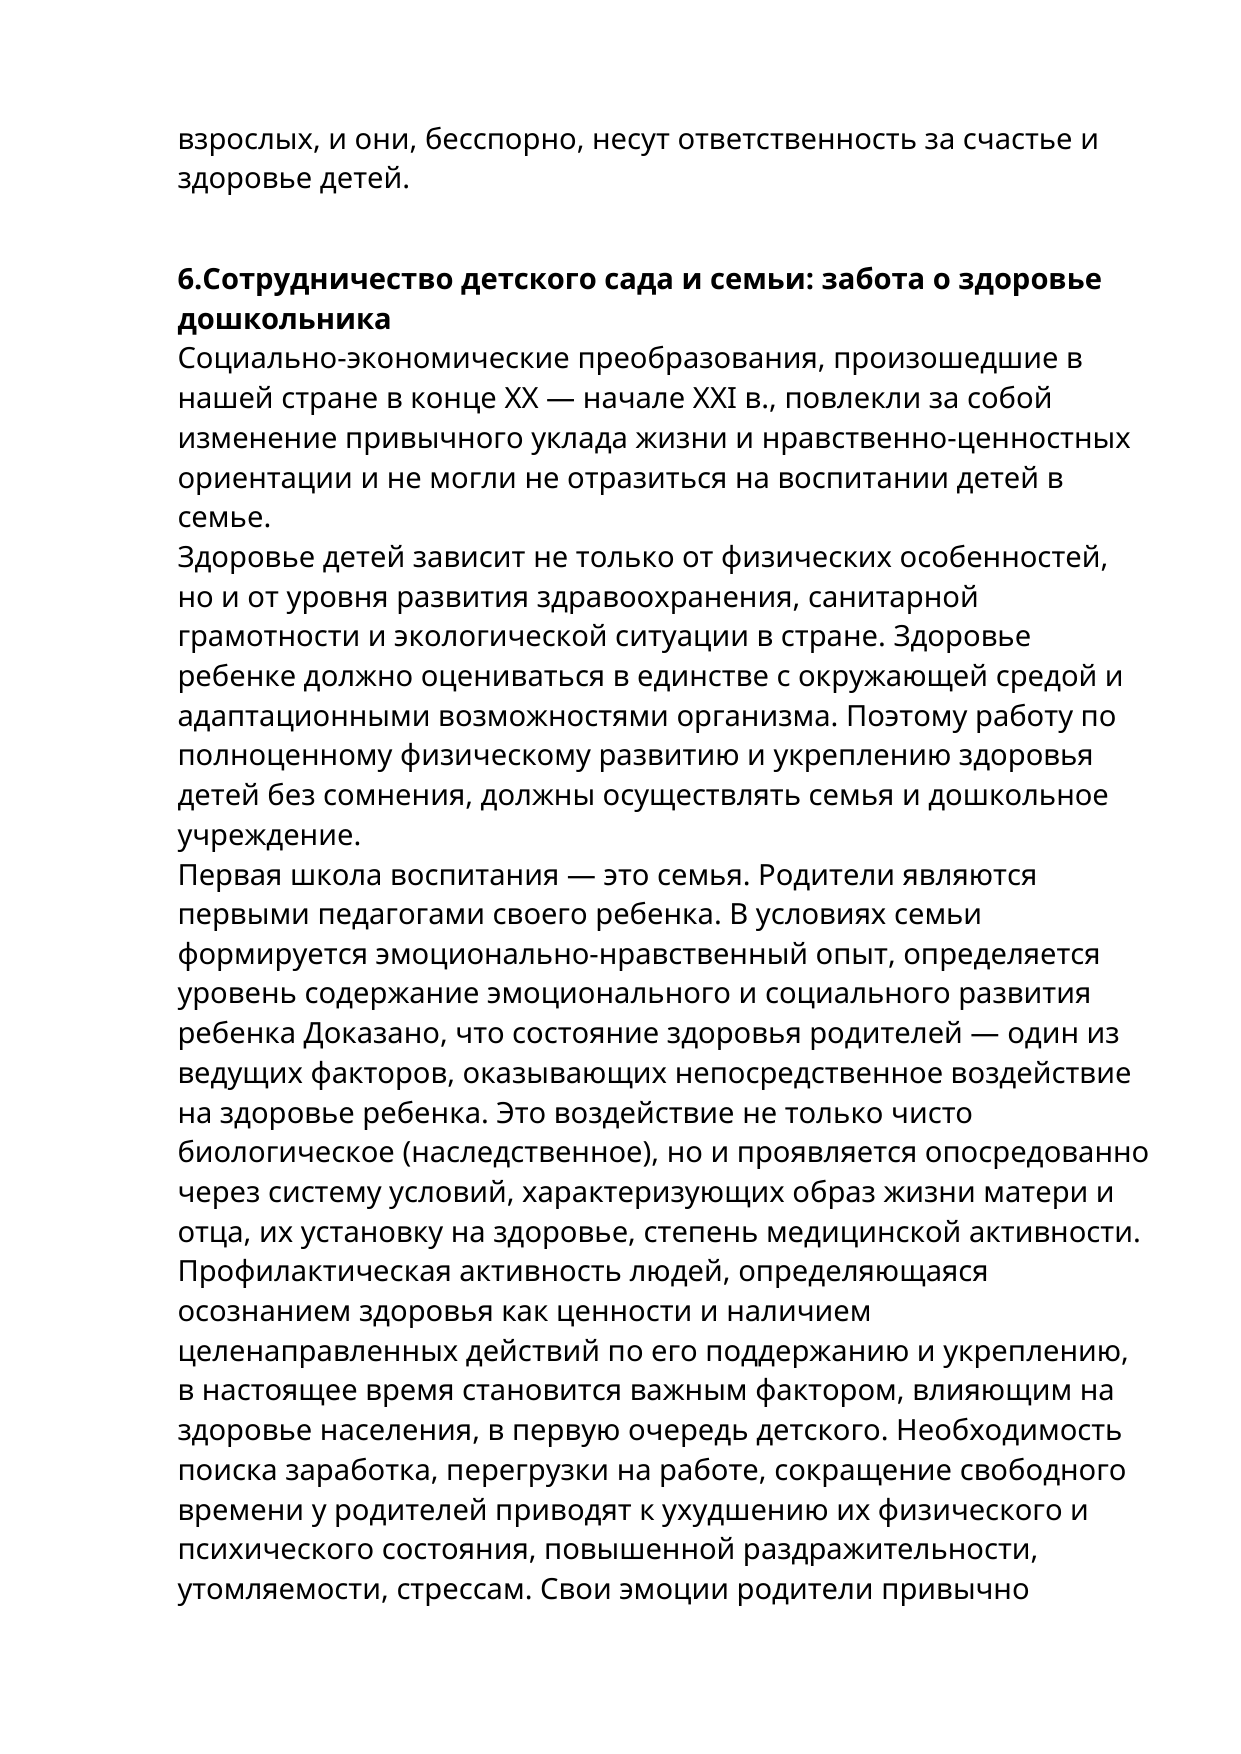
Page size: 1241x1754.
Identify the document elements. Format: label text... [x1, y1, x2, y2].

text Здоровье детей зависит не только от физических особенностей, но и от уровня развития здравоохранения, санитарной грамотности и экологической ситуации в стране. Здоровье ребенке должно оцениваться в единстве с окружающей средой и адаптационными возможностями организма. Поэтому работу по полноценному физическому развитию и укреплению здоровья детей без сомнения, должны осуществлять семья и дошкольное учреждение. [177, 536, 1152, 854]
text 6.Сотрудничество детского сада и семьи: забота о здоровье дошкольника [177, 258, 1152, 338]
text Социально-экономические преобразования, произошедшие в нашей стране в конце XX — начале XXI в., повлекли за собой изменение привычного уклада жизни и нравственно-ценностных ориентации и не могли не отразиться на воспитании детей в семье. [177, 338, 1152, 536]
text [177, 118, 1152, 197]
text Первая школа воспитания — это семья. Родители являются первыми педагогами своего ребенка. В условиях семьи формируется эмоционально-нравственный опыт, определяется уровень содержание эмоционального и социального развития ребенка Доказано, что состояние здоровья родителей — один из ведущих факторов, оказывающих непосредственное воздействие на здоровье ребенка. Это воздействие не только чисто биологическое (наследственное), но и проявляется опосредованно через систему условий, характеризующих образ жизни матери и отца, их установку на здоровье, степень медицинской активности. [177, 854, 1152, 1251]
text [177, 1251, 1152, 1608]
